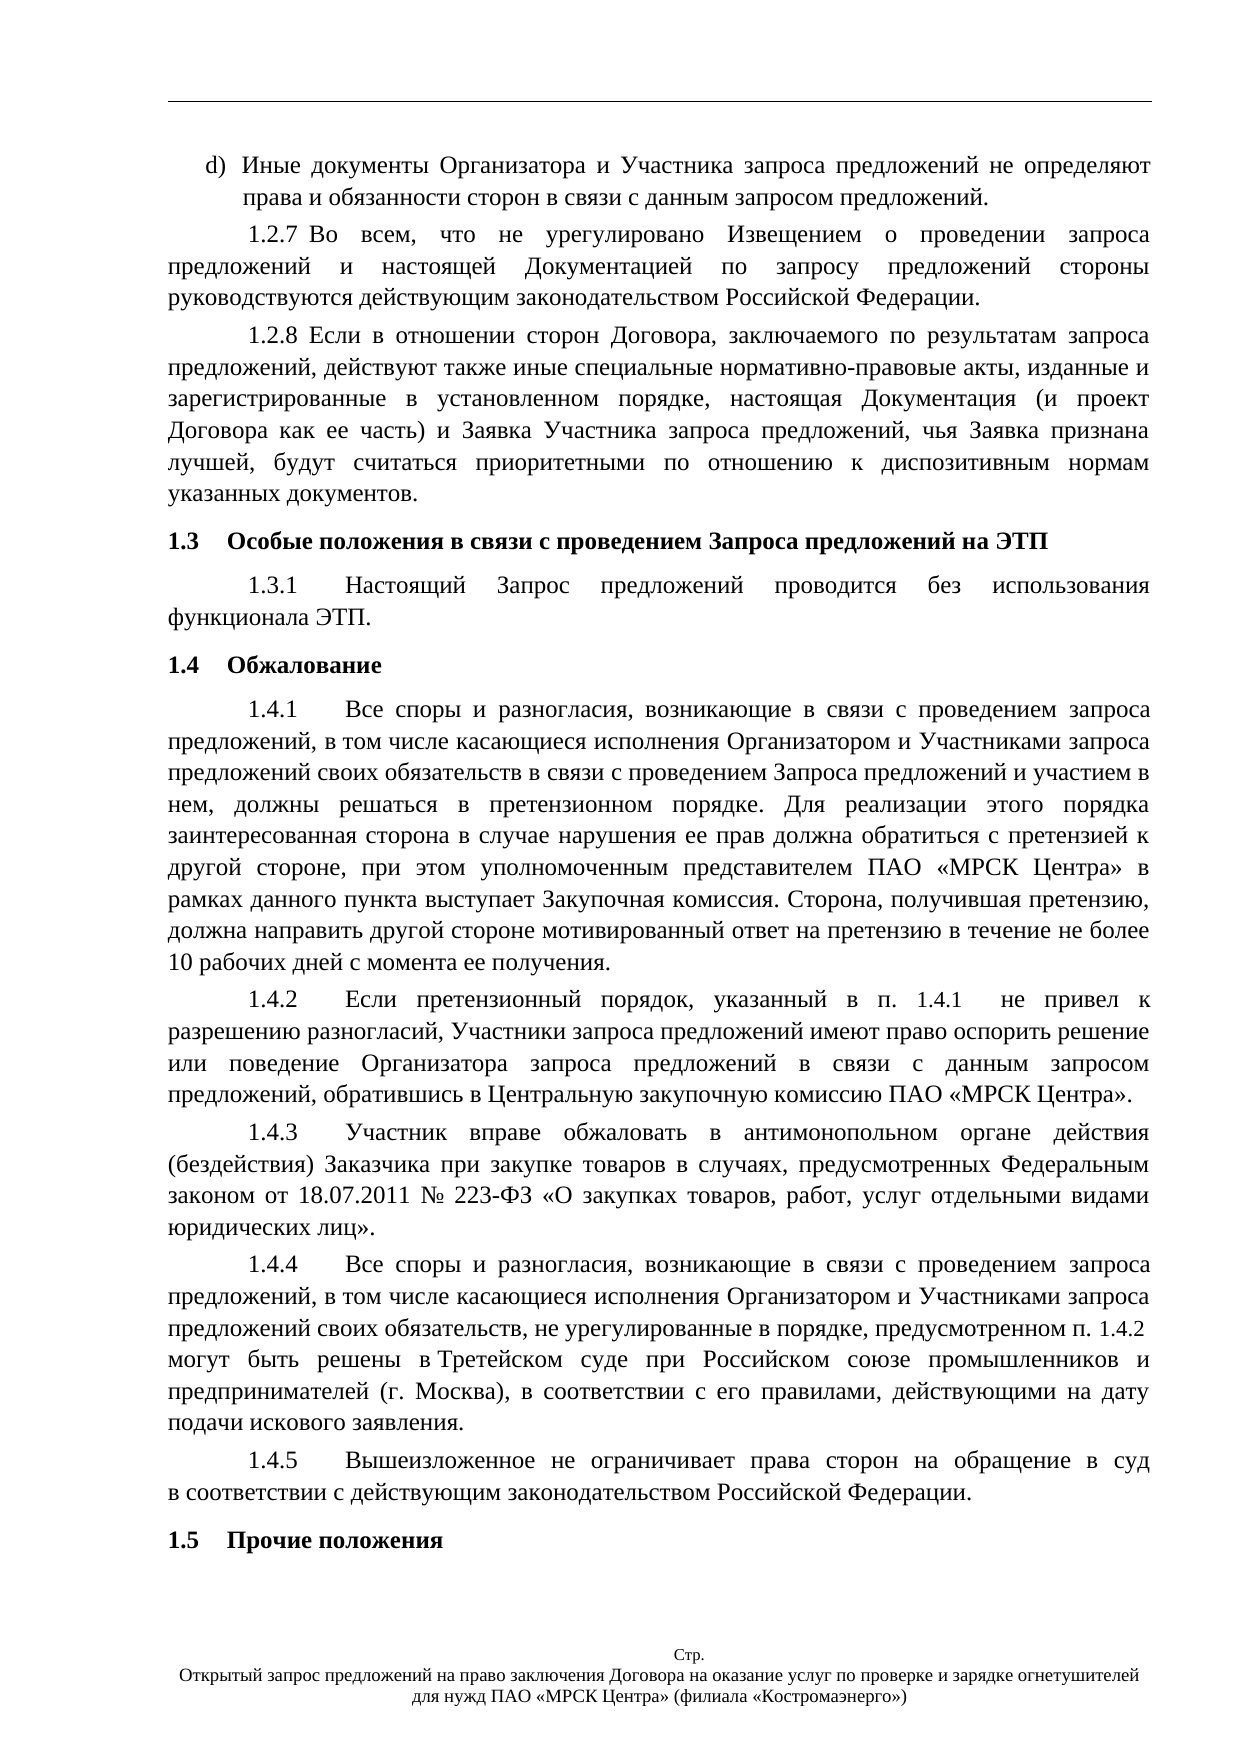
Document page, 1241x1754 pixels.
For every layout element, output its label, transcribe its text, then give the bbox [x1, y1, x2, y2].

list Все споры и разногласия, возникающие в связи с проведением запроса предложений, в том числе касающиеся исполнения Организатором и Участниками запроса предложений своих обязательств, не урегулированные в порядке, предусмотренном п. 1.4.2 могут быть решены в Третейском суде при Российском союзе промышленников и предпринимателей (г. Москва), в соответствии с его правилами, действующими на дату подачи искового заявления. [168, 1249, 1150, 1436]
list Вышеизложенное не ограничивает права сторон на обращение в суд в соответствии с действующим законодательством Российской Федерации. [168, 1445, 1150, 1506]
list Участник вправе обжаловать в антимонопольном органе действия (бездействия) Заказчика при закупке товаров в случаях, предусмотренных Федеральным законом от 18.07.2011 № 223-ФЗ «О закупках товаров, работ, услуг отдельными видами юридических лиц». [168, 1117, 1150, 1241]
subtitle Прочие положения [168, 1525, 1152, 1554]
subtitle Особые положения в связи с проведением Запроса предложений на ЭТП [168, 526, 1152, 555]
subtitle Обжалование [168, 650, 1152, 679]
list Иные документы Организатора и Участника запроса предложений не определяют права и обязанности сторон в связи с данным запросом предложений. [205, 150, 1152, 210]
list Если в отношении сторон Договора, заключаемого по результатам запроса предложений, действуют также иные специальные нормативно-правовые акты, изданные и зарегистрированные в установленном порядке, настоящая Документация (и проект Договора как ее часть) и Заявка Участника запроса предложений, чья Заявка признана лучшей, будут считаться приоритетными по отношению к диспозитивным нормам указанных документов. [168, 320, 1150, 507]
list Во всем, что не урегулировано Извещением о проведении запроса предложений и настоящей Документацией по запросу предложений стороны руководствуются действующим законодательством Российской Федерации. [168, 219, 1150, 311]
list Все споры и разногласия, возникающие в связи с проведением запроса предложений, в том числе касающиеся исполнения Организатором и Участниками запроса предложений своих обязательств в связи с проведением Запроса предложений и участием в нем, должны решаться в претензионном порядке. Для реализации этого порядка заинтересованная сторона в случае нарушения ее прав должна обратиться с претензией к другой стороне, при этом уполномоченным представителем ПАО «МРСК Центра» в рамках данного пункта выступает Закупочная комиссия. Сторона, получившая претензию, должна направить другой стороне мотивированный ответ на претензию в течение не более 10 рабочих дней с момента ее получения. [168, 694, 1150, 976]
list Если претензионный порядок, указанный в п. 1.4.1 не привел к разрешению разногласий, Участники запроса предложений имеют право оспорить решение или поведение Организатора запроса предложений в связи с данным запросом предложений, обратившись в Центральную закупочную комиссию ПАО «МРСК Центра». [168, 984, 1150, 1108]
list Настоящий Запрос предложений проводится без использования функционала ЭТП. [168, 570, 1150, 631]
